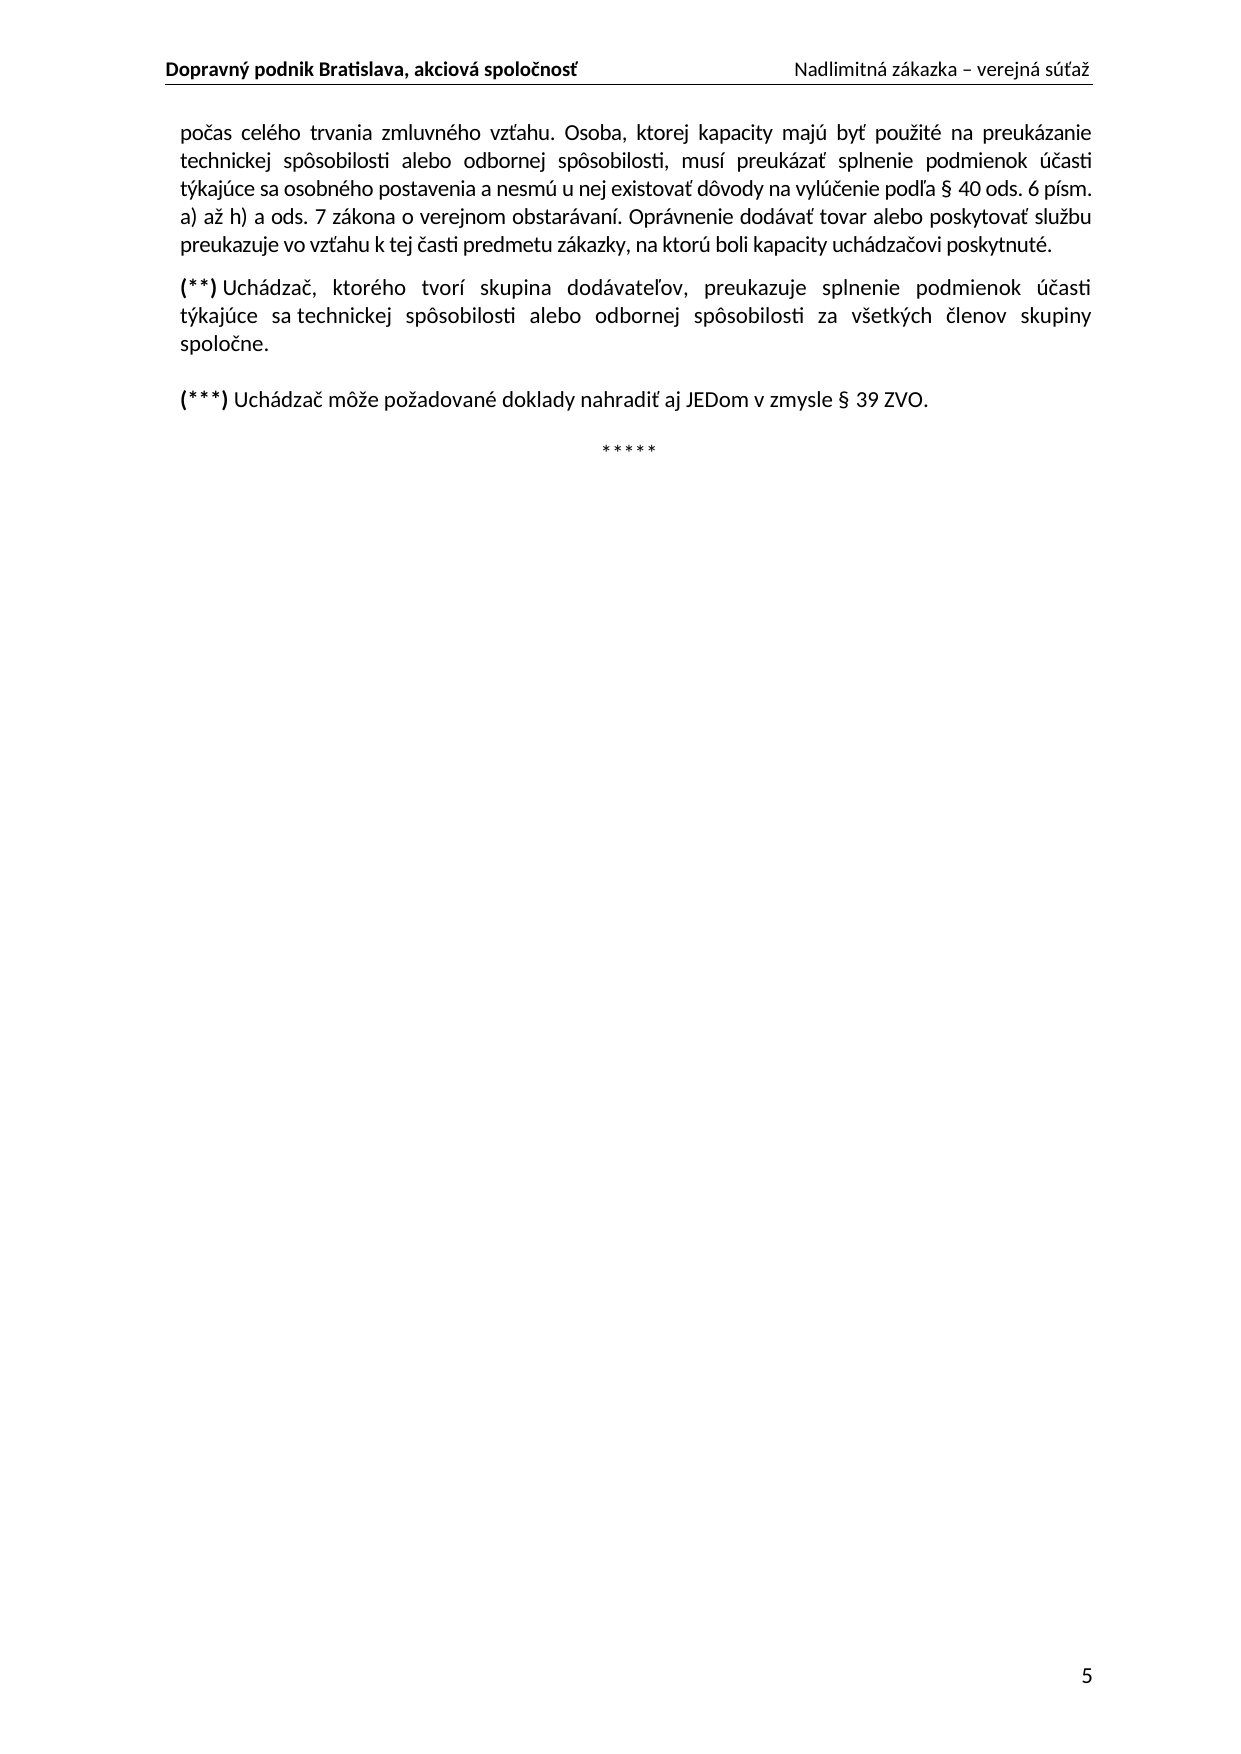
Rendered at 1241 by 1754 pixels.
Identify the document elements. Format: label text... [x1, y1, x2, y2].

text (***) Uchádzač môže požadované doklady nahradiť aj JEDom v zmysle § 39 ZVO. [180, 386, 1093, 414]
text (**) Uchádzač, ktorého tvorí skupina dodávateľov, preukazuje splnenie podmienok účasti týkajúce sa technickej spôsobilosti alebo odbornej spôsobilosti za všetkých členov skupiny spoločne. [180, 273, 1093, 358]
text ***** [165, 439, 1093, 467]
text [180, 118, 1093, 258]
